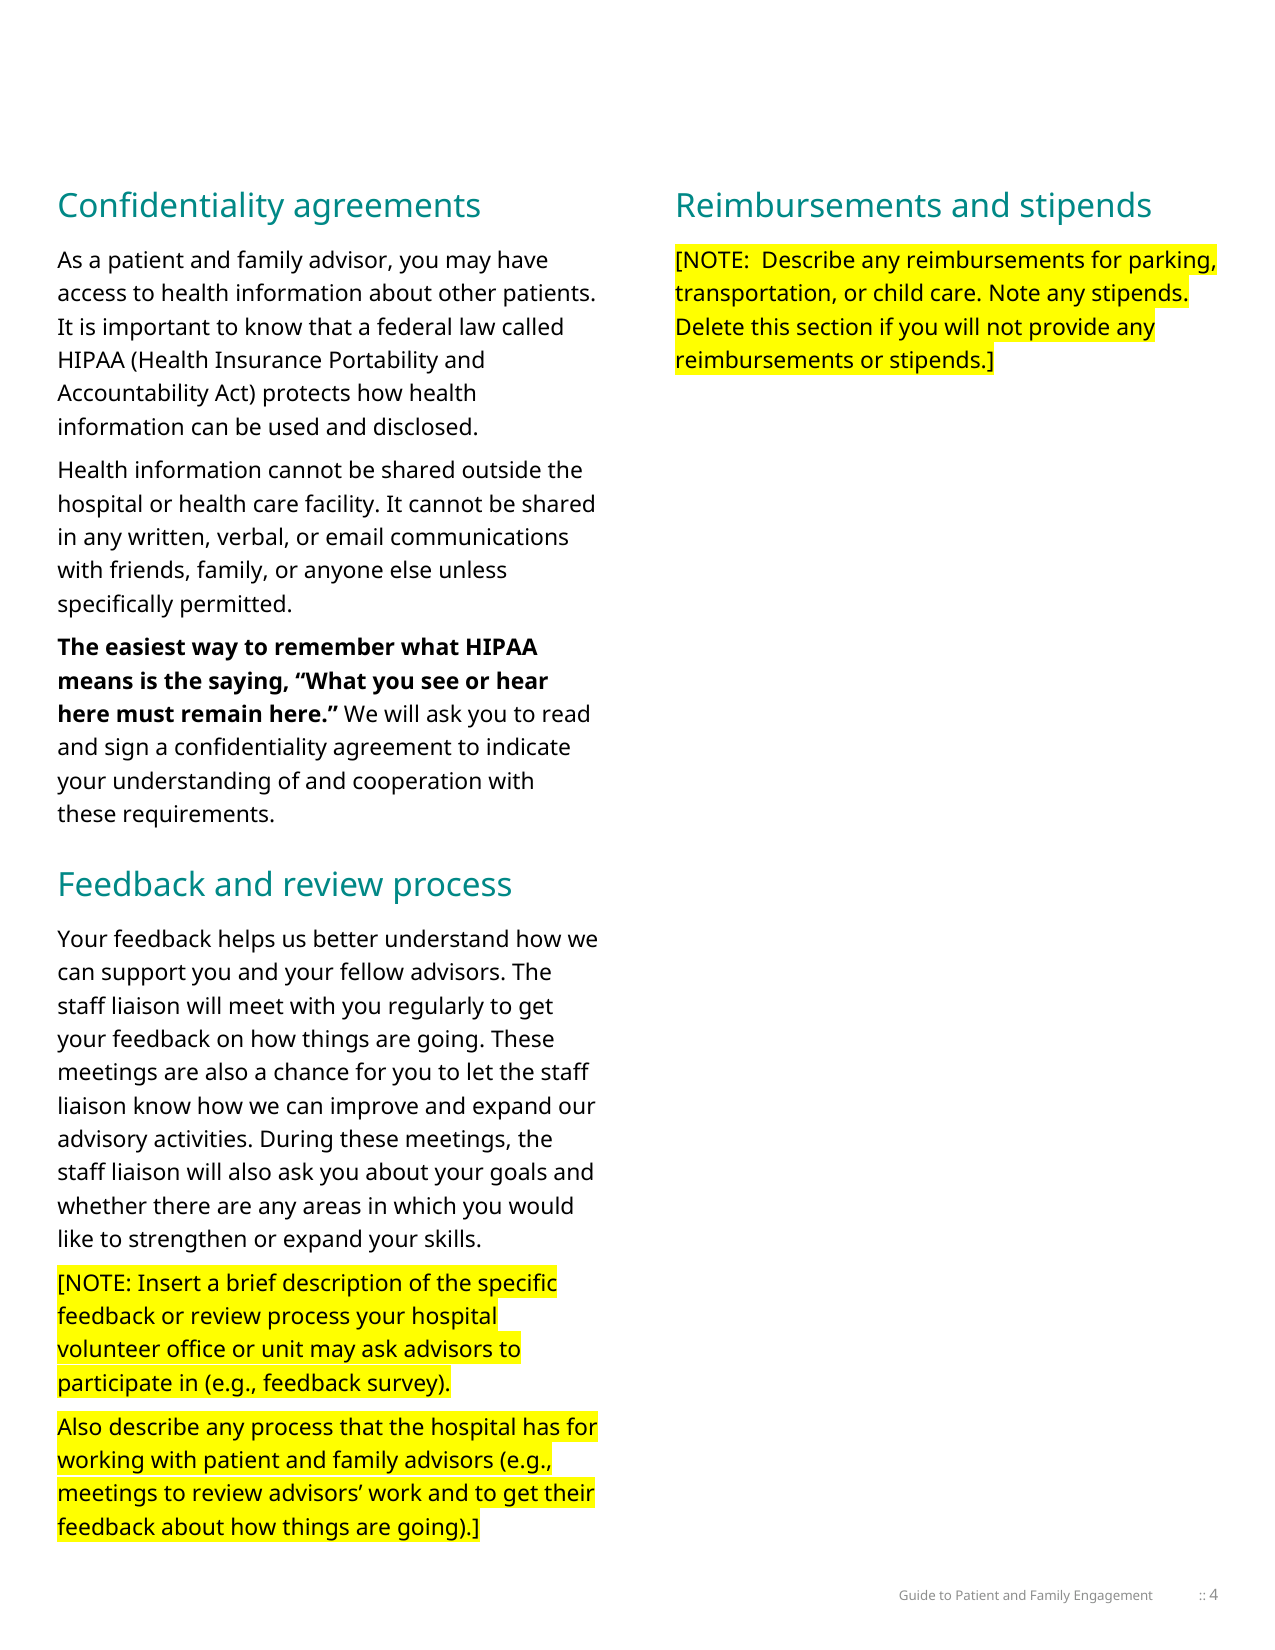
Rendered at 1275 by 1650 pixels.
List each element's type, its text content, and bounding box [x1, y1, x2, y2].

subtitle Confidentiality agreements [57, 187, 600, 225]
text Health information cannot be shared outside the hospital or health care facility. It cannot be shared in any written, verbal, or email communications with friends, family, or anyone else unless specifically permitted. [57, 452, 600, 619]
text [NOTE: Insert a brief description of the specific feedback or review process your hospital volunteer office or unit may ask advisors to participate in (e.g., feedback survey). [57, 1264, 600, 1398]
text As a patient and family advisor, you may have access to health information about other patients. It is important to know that a federal law called HIPAA (Health Insurance Portability and Accountability Act) protects how health information can be used and disclosed. [57, 242, 600, 442]
subtitle Reimbursements and stipends [675, 187, 1218, 225]
text The easiest way to remember what HIPAA means is the saying, “What you see or hear here must remain here.” We will ask you to read and sign a confidentiality agreement to indicate your understanding of and cooperation with these requirements. [57, 629, 600, 829]
text [NOTE: Describe any reimbursements for parking, transportation, or child care. Note any stipends. Delete this section if you will not provide any reimbursements or stipends.] [675, 242, 1218, 375]
text Also describe any process that the hospital has for working with patient and family advisors (e.g., meetings to review advisors’ work and to get their feedback about how things are going).] [57, 1408, 600, 1542]
subtitle Feedback and review process [57, 867, 600, 904]
text Your feedback helps us better understand how we can support you and your fellow advisors. The staff liaison will meet with you regularly to get your feedback on how things are going. These meetings are also a chance for you to let the staff liaison know how we can improve and expand our advisory activities. During these meetings, the staff liaison will also ask you about your goals and whether there are any areas in which you would like to strengthen or expand your skills. [57, 921, 600, 1254]
